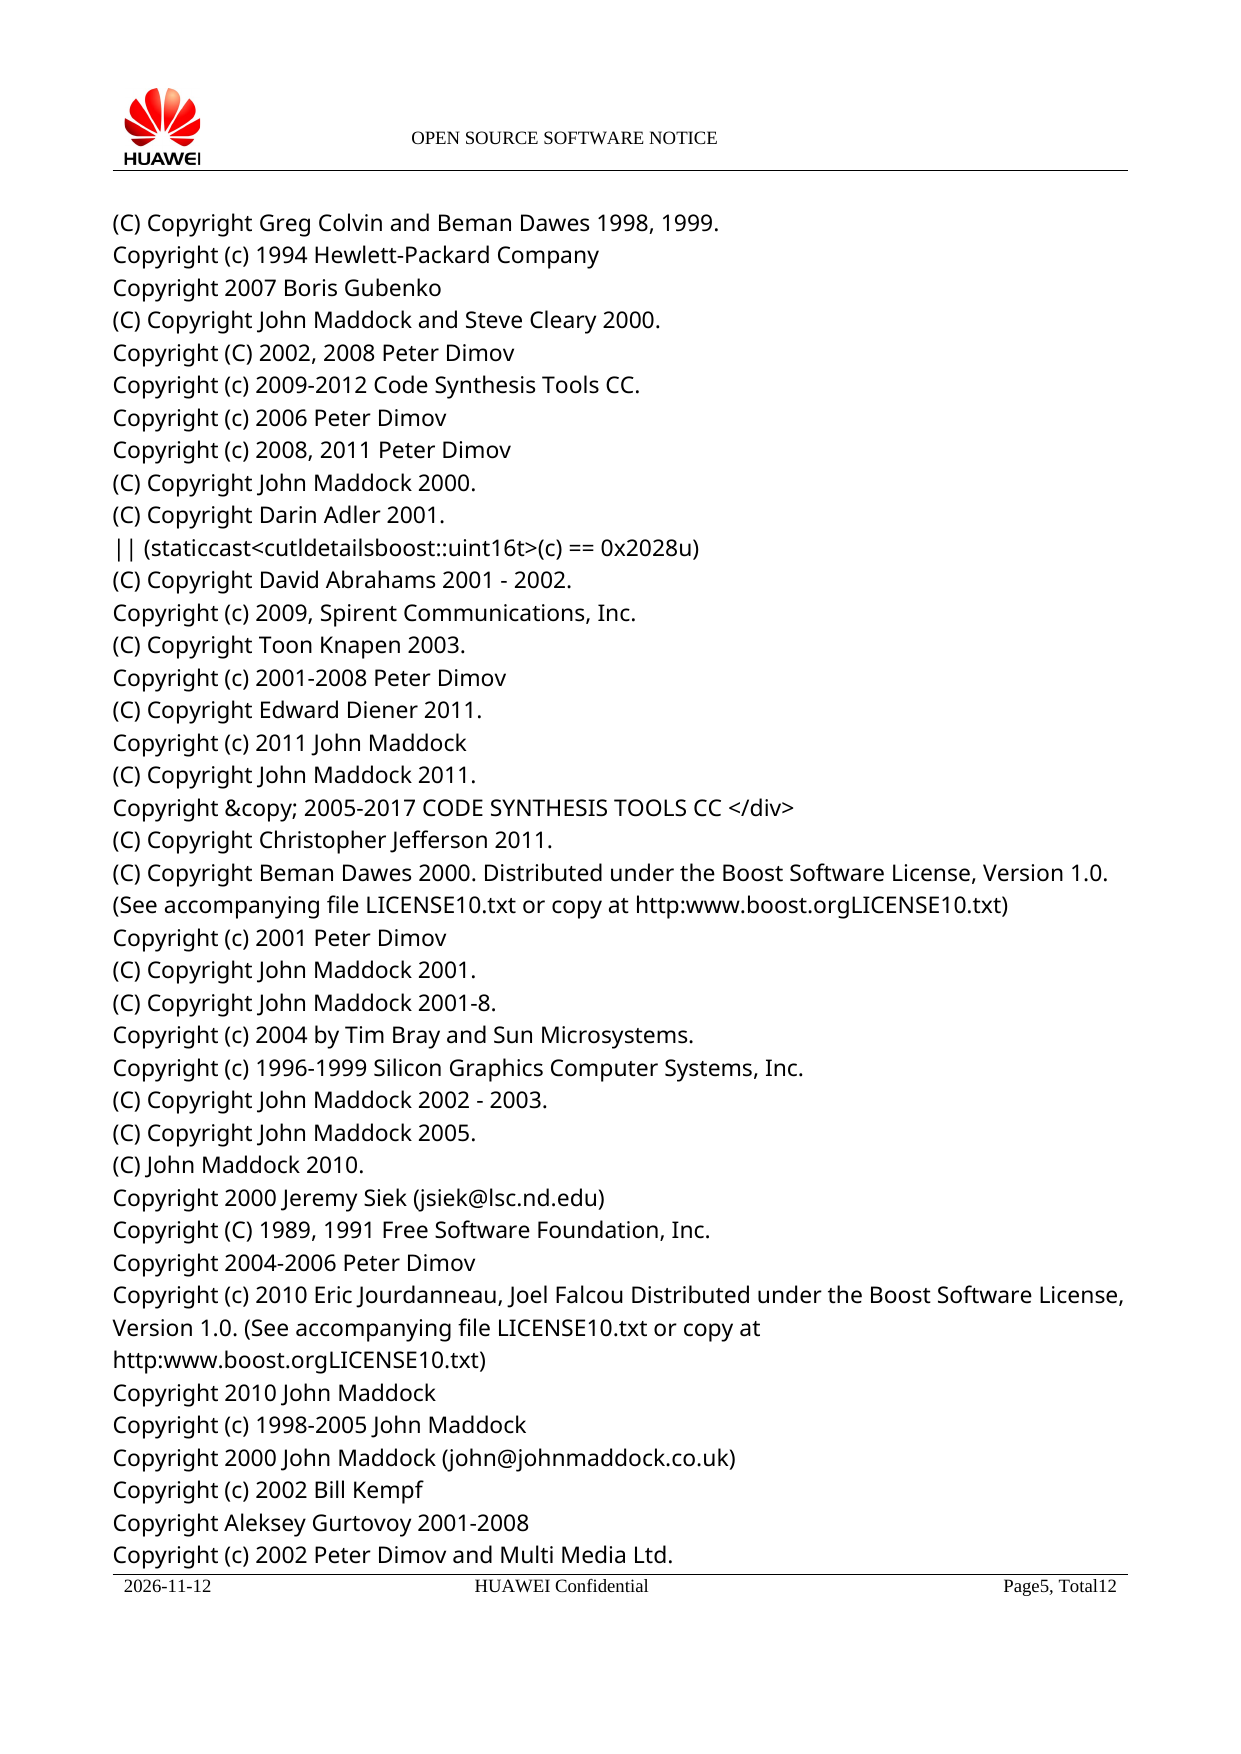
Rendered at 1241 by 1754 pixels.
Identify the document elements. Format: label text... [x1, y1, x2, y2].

picture [124, 88, 201, 165]
